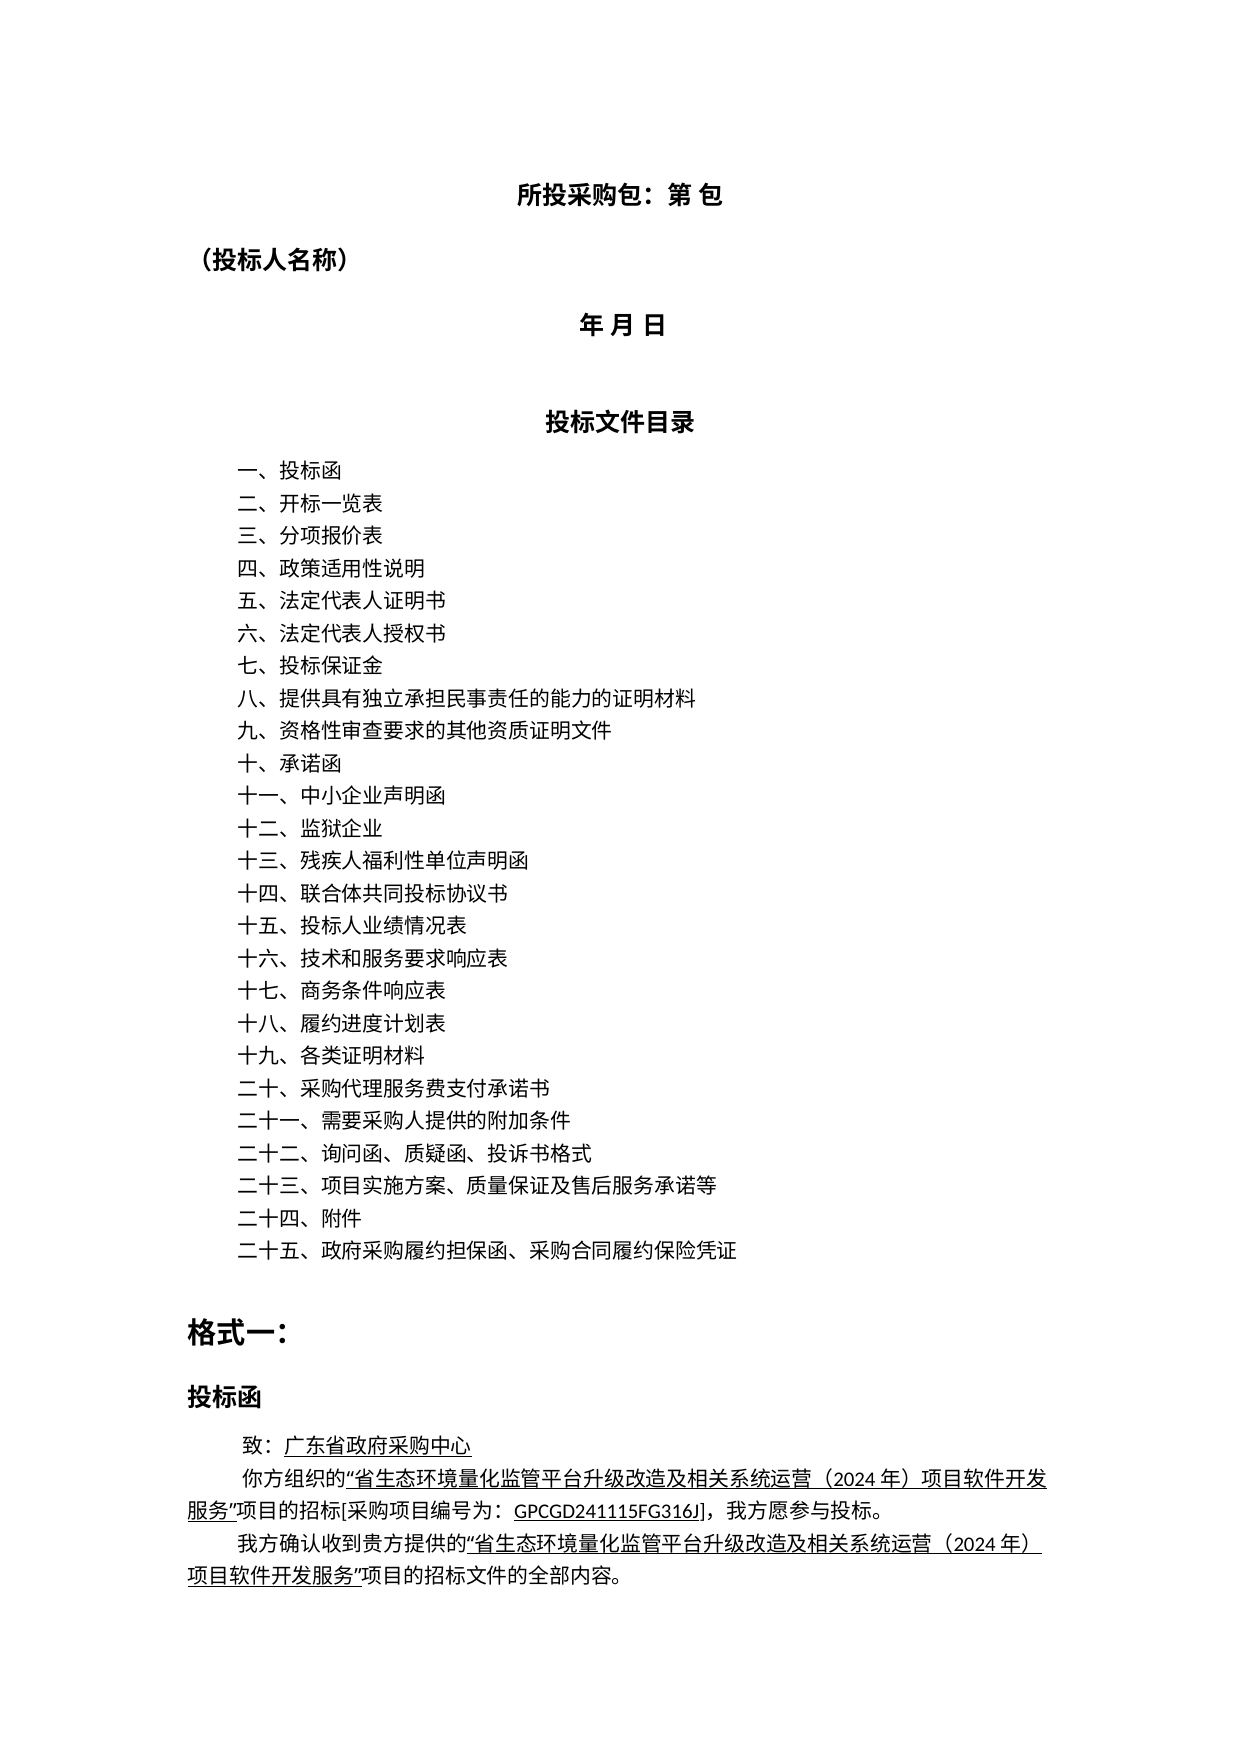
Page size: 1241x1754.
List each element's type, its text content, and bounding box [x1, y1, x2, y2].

text 我方确认收到贵方提供的“省生态环境量化监管平台升级改造及相关系统运营（2024 年）项目软件开发服务”项目的招标文件的全部内容。 [187, 1527, 1053, 1592]
text 九、资格性审查要求的其他资质证明文件 [187, 714, 1053, 747]
text 所投采购包：第 包 [187, 162, 1053, 227]
text 二十五、政府采购履约担保函、采购合同履约保险凭证 [187, 1234, 1053, 1267]
text （投标人名称） [187, 227, 1053, 292]
text 七、投标保证金 [187, 649, 1053, 682]
text 二十四、附件 [187, 1202, 1053, 1234]
text 投标文件目录 [187, 389, 1053, 454]
text 十三、残疾人福利性单位声明函 [187, 844, 1053, 877]
text 一、投标函 [187, 454, 1053, 487]
text 投标函 [187, 1364, 1053, 1429]
text 你方组织的“省生态环境量化监管平台升级改造及相关系统运营（2024 年）项目软件开发服务”项目的招标[采购项目编号为：GPCGD241115FG316J]，我方愿参与投标。 [187, 1462, 1053, 1527]
text 二、开标一览表 [187, 487, 1053, 519]
text 十二、监狱企业 [187, 812, 1053, 844]
text 二十三、项目实施方案、质量保证及售后服务承诺等 [187, 1169, 1053, 1202]
text 十、承诺函 [187, 747, 1053, 779]
text 二十、采购代理服务费支付承诺书 [187, 1072, 1053, 1104]
text 格式一： [187, 1299, 1053, 1364]
text 六、法定代表人授权书 [187, 617, 1053, 649]
text 十八、履约进度计划表 [187, 1007, 1053, 1039]
text 十六、技术和服务要求响应表 [187, 942, 1053, 974]
text 致：广东省政府采购中心 [187, 1429, 1053, 1462]
text 五、法定代表人证明书 [187, 584, 1053, 617]
text 十九、各类证明材料 [187, 1039, 1053, 1072]
text 十一、中小企业声明函 [187, 779, 1053, 812]
text 十五、投标人业绩情况表 [187, 909, 1053, 942]
text 年 月 日 [187, 292, 1053, 357]
text 十七、商务条件响应表 [187, 974, 1053, 1007]
text 二十二、询问函、质疑函、投诉书格式 [187, 1137, 1053, 1169]
text 三、分项报价表 [187, 519, 1053, 552]
text 二十一、需要采购人提供的附加条件 [187, 1104, 1053, 1137]
text 八、提供具有独立承担民事责任的能力的证明材料 [187, 682, 1053, 714]
text 四、政策适用性说明 [187, 552, 1053, 584]
text 十四、联合体共同投标协议书 [187, 877, 1053, 909]
